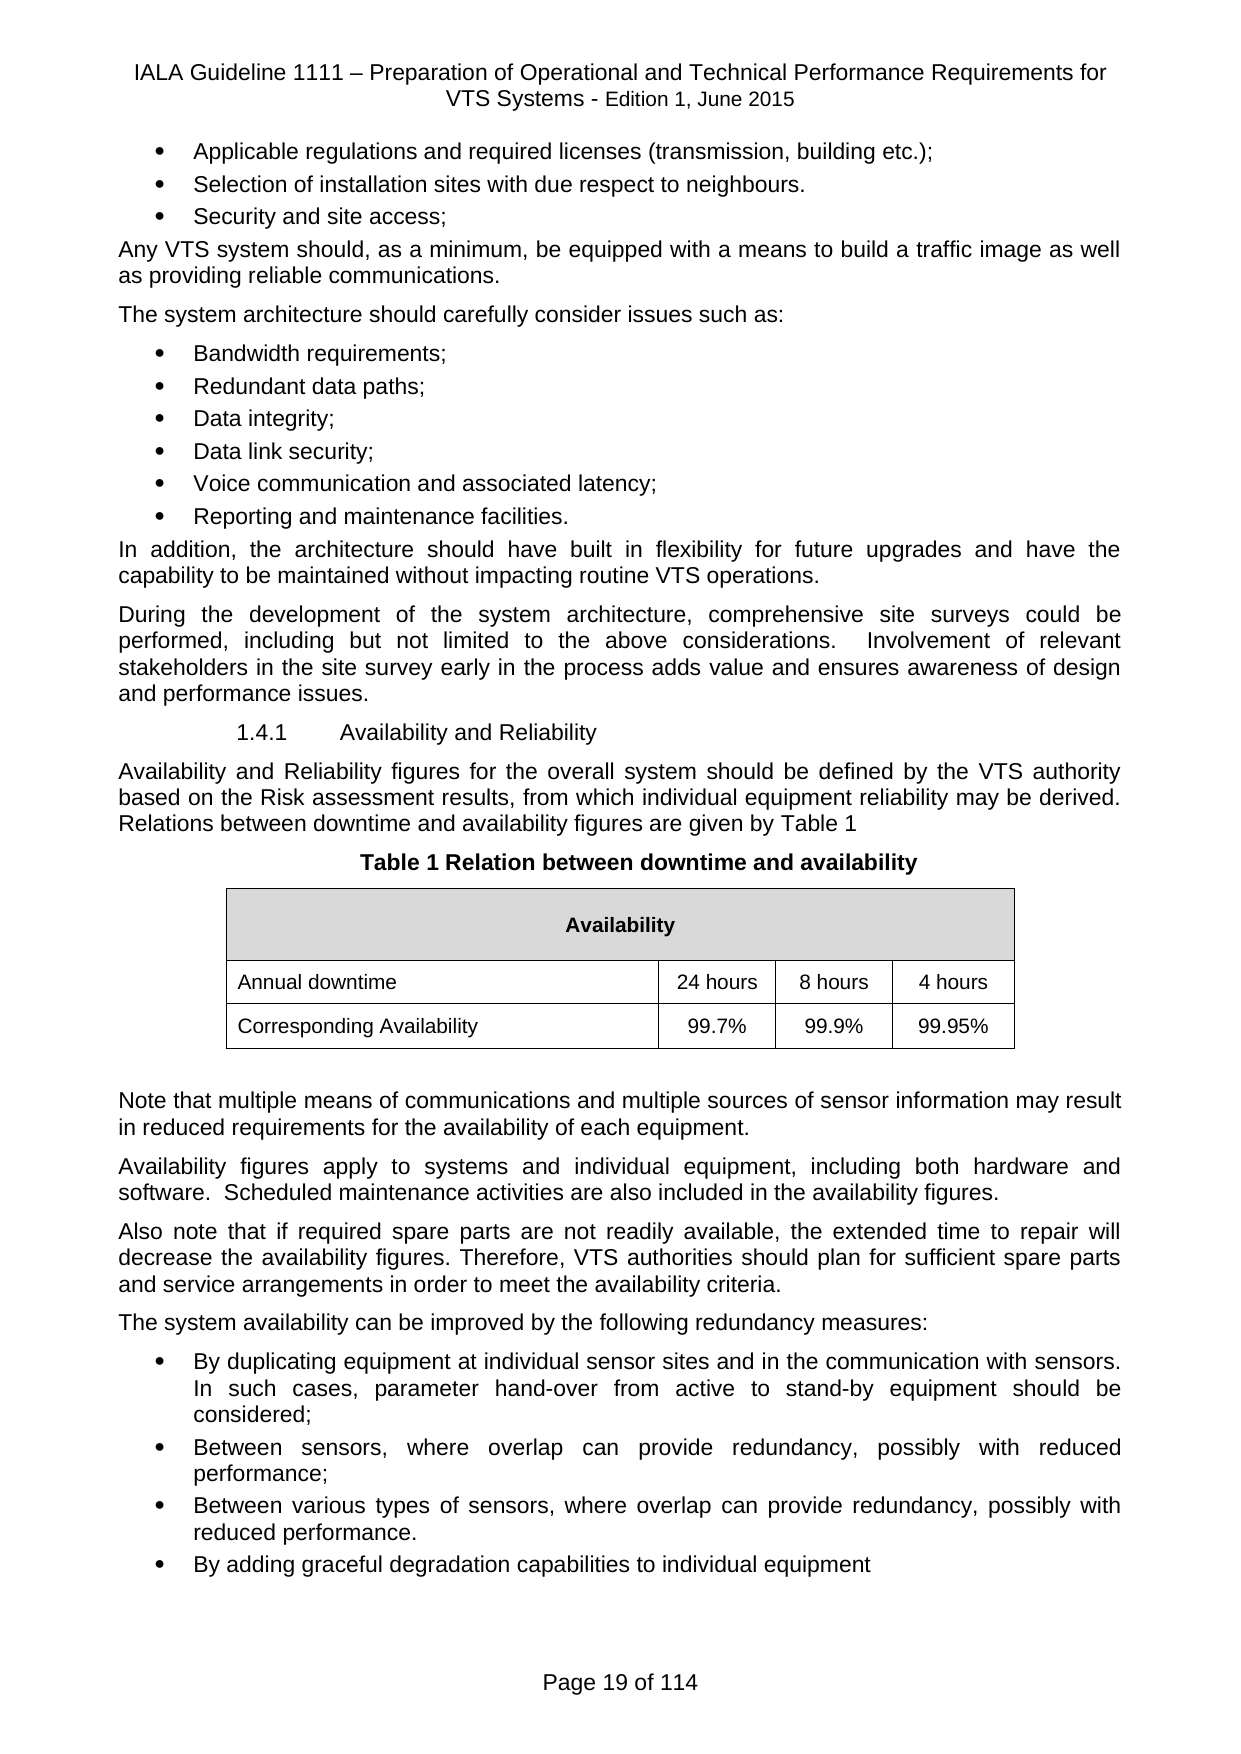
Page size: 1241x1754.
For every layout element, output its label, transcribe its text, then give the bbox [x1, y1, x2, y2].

text Security and site access; [156, 203, 1122, 230]
table_cell 99.7% [659, 1004, 775, 1047]
text Reporting and maintenance facilities. [156, 503, 1122, 529]
text Applicable regulations and required licenses (transmission, building etc.); [156, 138, 1122, 164]
text Bandwidth requirements; [156, 340, 1122, 366]
text Data integrity; [156, 405, 1122, 432]
text Any VTS system should, as a minimum, be equipped with a means to build a traffic image as well as providing reliable communications. [118, 236, 1122, 289]
text Note that multiple means of communications and multiple sources of sensor information may result in reduced requirements for the availability of each equipment. [118, 1087, 1122, 1140]
subtitle Availability and Reliability [236, 719, 1122, 745]
table_cell 99.95% [893, 1004, 1014, 1047]
text By duplicating equipment at individual sensor sites and in the communication with sensors. In such cases, parameter hand-over from active to stand-by equipment should be considered; [156, 1348, 1122, 1427]
text Between various types of sensors, where overlap can provide redundancy, possibly with reduced performance. [156, 1492, 1122, 1545]
text Availability and Reliability figures for the overall system should be defined by the VTS authority based on the Risk assessment results, from which individual equipment reliability may be derived. Relations between downtime and availability figures are given by Table 1 [118, 758, 1122, 837]
text Data link security; [156, 438, 1122, 464]
table_cell Corresponding Availability [227, 1004, 658, 1047]
text The system architecture should carefully consider issues such as: [118, 301, 1122, 327]
text Availability figures apply to systems and individual equipment, including both hardware and software. Scheduled maintenance activities are also included in the availability figures. [118, 1153, 1122, 1205]
text Table 1 Relation between downtime and availability [155, 849, 1122, 876]
table_cell Annual downtime [227, 961, 658, 1003]
text In addition, the architecture should have built in flexibility for future upgrades and have the capability to be maintained without impacting routine VTS operations. [118, 536, 1122, 588]
text Between sensors, where overlap can provide redundancy, possibly with reduced performance; [156, 1433, 1122, 1486]
table_cell 8 hours [776, 961, 892, 1003]
text During the development of the system architecture, comprehensive site surveys could be performed, including but not limited to the above considerations. Involvement of relevant stakeholders in the site survey early in the process adds value and ensures awareness of design and performance issues. [118, 601, 1122, 706]
text By adding graceful degradation capabilities to individual equipment [156, 1551, 1122, 1578]
text Also note that if required spare parts are not readily available, the extended time to repair will decrease the availability figures. Therefore, VTS authorities should plan for sufficient spare parts and service arrangements in order to meet the availability criteria. [118, 1218, 1122, 1297]
text Voice communication and associated latency; [156, 470, 1122, 497]
text Selection of installation sites with due respect to neighbours. [156, 171, 1122, 197]
subtitle The system availability can be improved by the following redundancy measures: [118, 1309, 1122, 1336]
table_cell 24 hours [659, 961, 775, 1003]
table_cell 99.9% [776, 1004, 892, 1047]
text Redundant data paths; [156, 373, 1122, 399]
table_cell 4 hours [893, 961, 1014, 1003]
table_header Availability [227, 889, 1014, 960]
